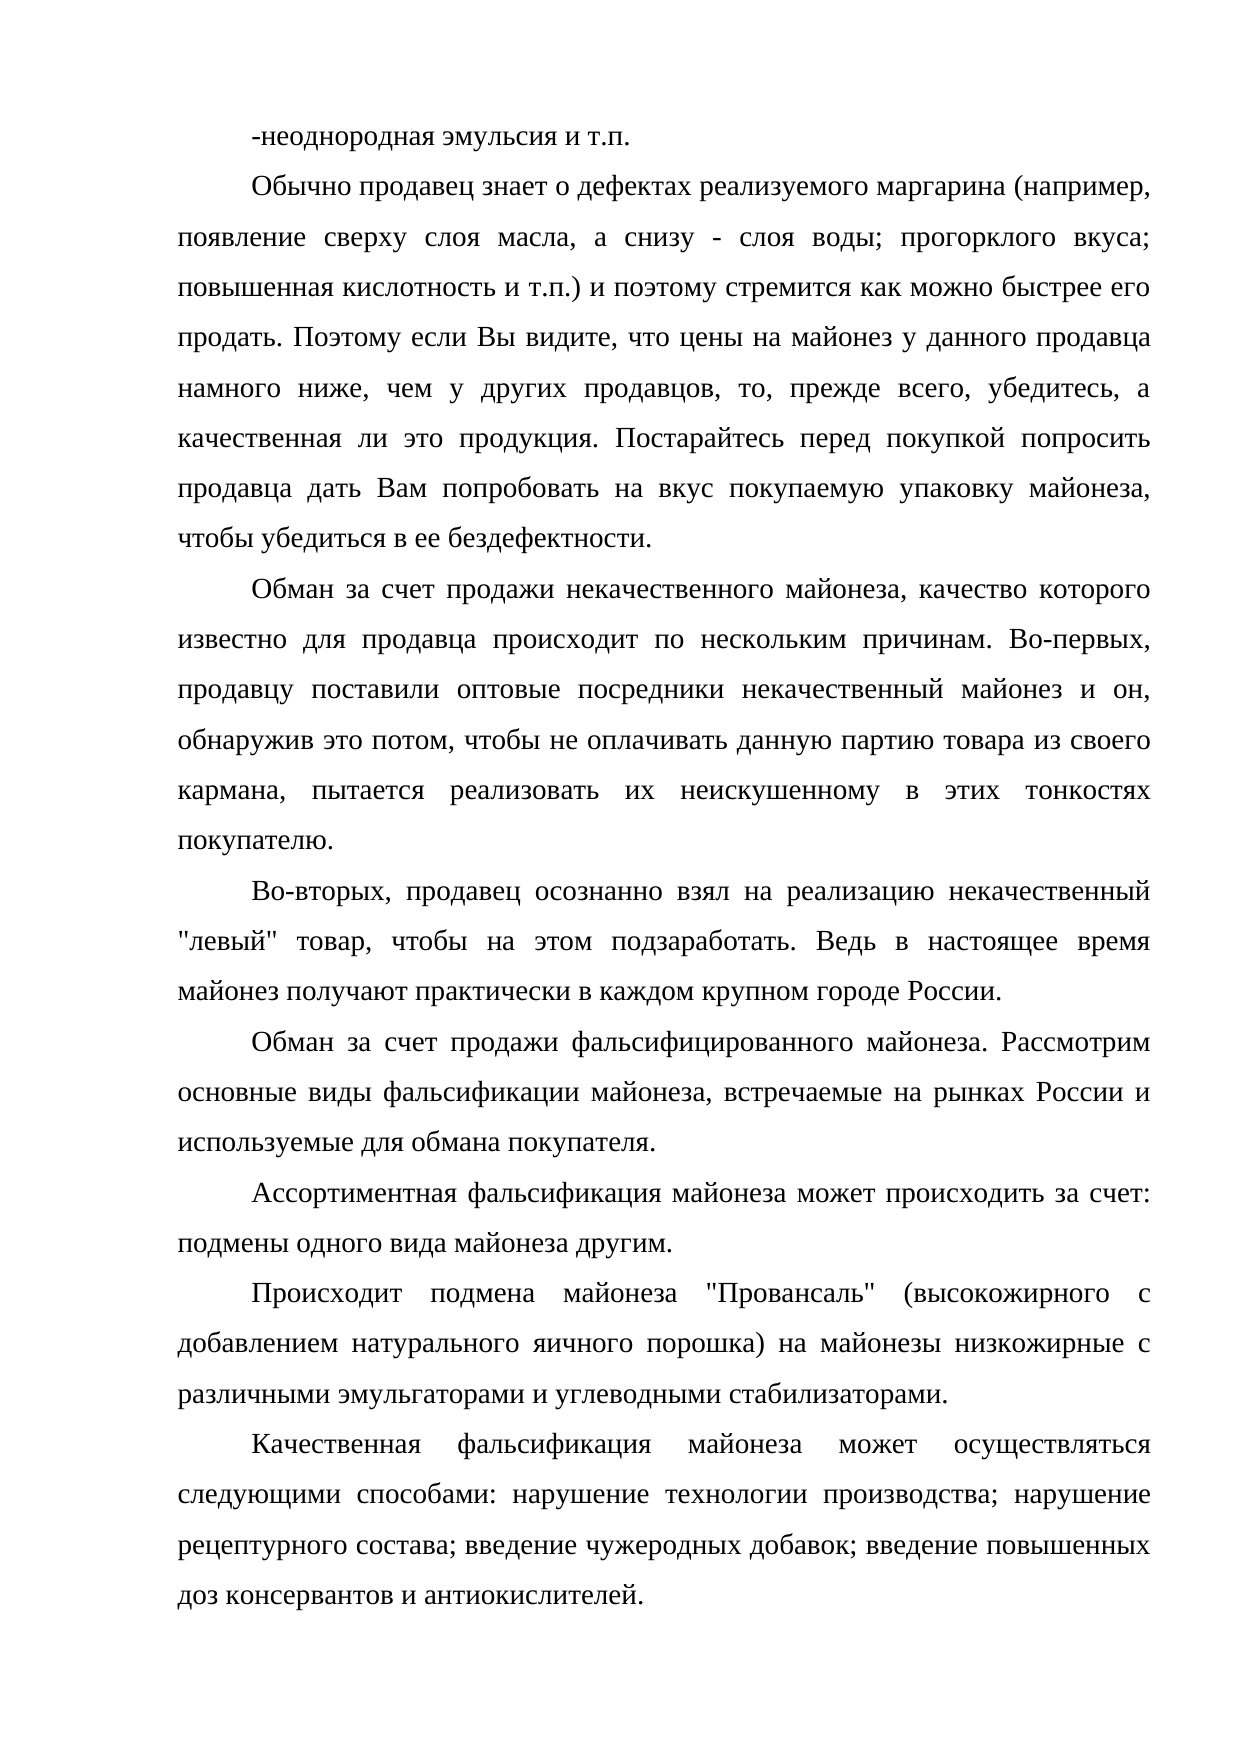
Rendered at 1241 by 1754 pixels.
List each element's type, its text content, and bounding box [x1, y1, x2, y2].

text -неоднородная эмульсия и т.п. [177, 118, 1152, 152]
text Качественная фальсификация майонеза может осуществляться следующими способами: нарушение технологии производства; нарушение рецептурного состава; введение чужеродных добавок; введение повышенных доз консервантов и антиокислителей. [177, 1426, 1152, 1611]
text Происходит подмена майонеза "Провансаль" (высокожирного с добавлением натурального яичного порошка) на майонезы низкожирные с различными эмульгаторами и углеводными стабилизаторами. [177, 1275, 1152, 1409]
text Обычно продавец знает о дефектах реализуемого маргарина (например, появление сверху слоя масла, а снизу - слоя воды; прогорклого вкуса; повышенная кислотность и т.п.) и поэтому стремится как можно быстрее его продать. Поэтому если Вы видите, что цены на майонез у данного продавца намного ниже, чем у других продавцов, то, прежде всего, убедитесь, а качественная ли это продукция. Постарайтесь перед покупкой попросить продавца дать Вам попробовать на вкус покупаемую упаковку майонеза, чтобы убедиться в ее бездефектности. [177, 168, 1152, 554]
text Во-вторых, продавец осознанно взял на реализацию некачественный "левый" товар, чтобы на этом подзаработать. Ведь в настоящее время майонез получают практически в каждом крупном городе России. [177, 873, 1152, 1007]
text Обман за счет продажи фальсифицированного майонеза. Рассмотрим основные виды фальсификации майонеза, встречаемые на рынках России и используемые для обмана покупателя. [177, 1024, 1152, 1158]
text Обман за счет продажи некачественного майонеза, качество которого известно для продавца происходит по нескольким причинам. Во-первых, продавцу поставили оптовые посредники некачественный майонез и он, обнаружив это потом, чтобы не оплачивать данную партию товара из своего кармана, пытается реализовать их неискушенному в этих тонкостях покупателю. [177, 571, 1152, 856]
text Ассортиментная фальсификация майонеза может происходить за счет: подмены одного вида майонеза другим. [177, 1175, 1152, 1258]
